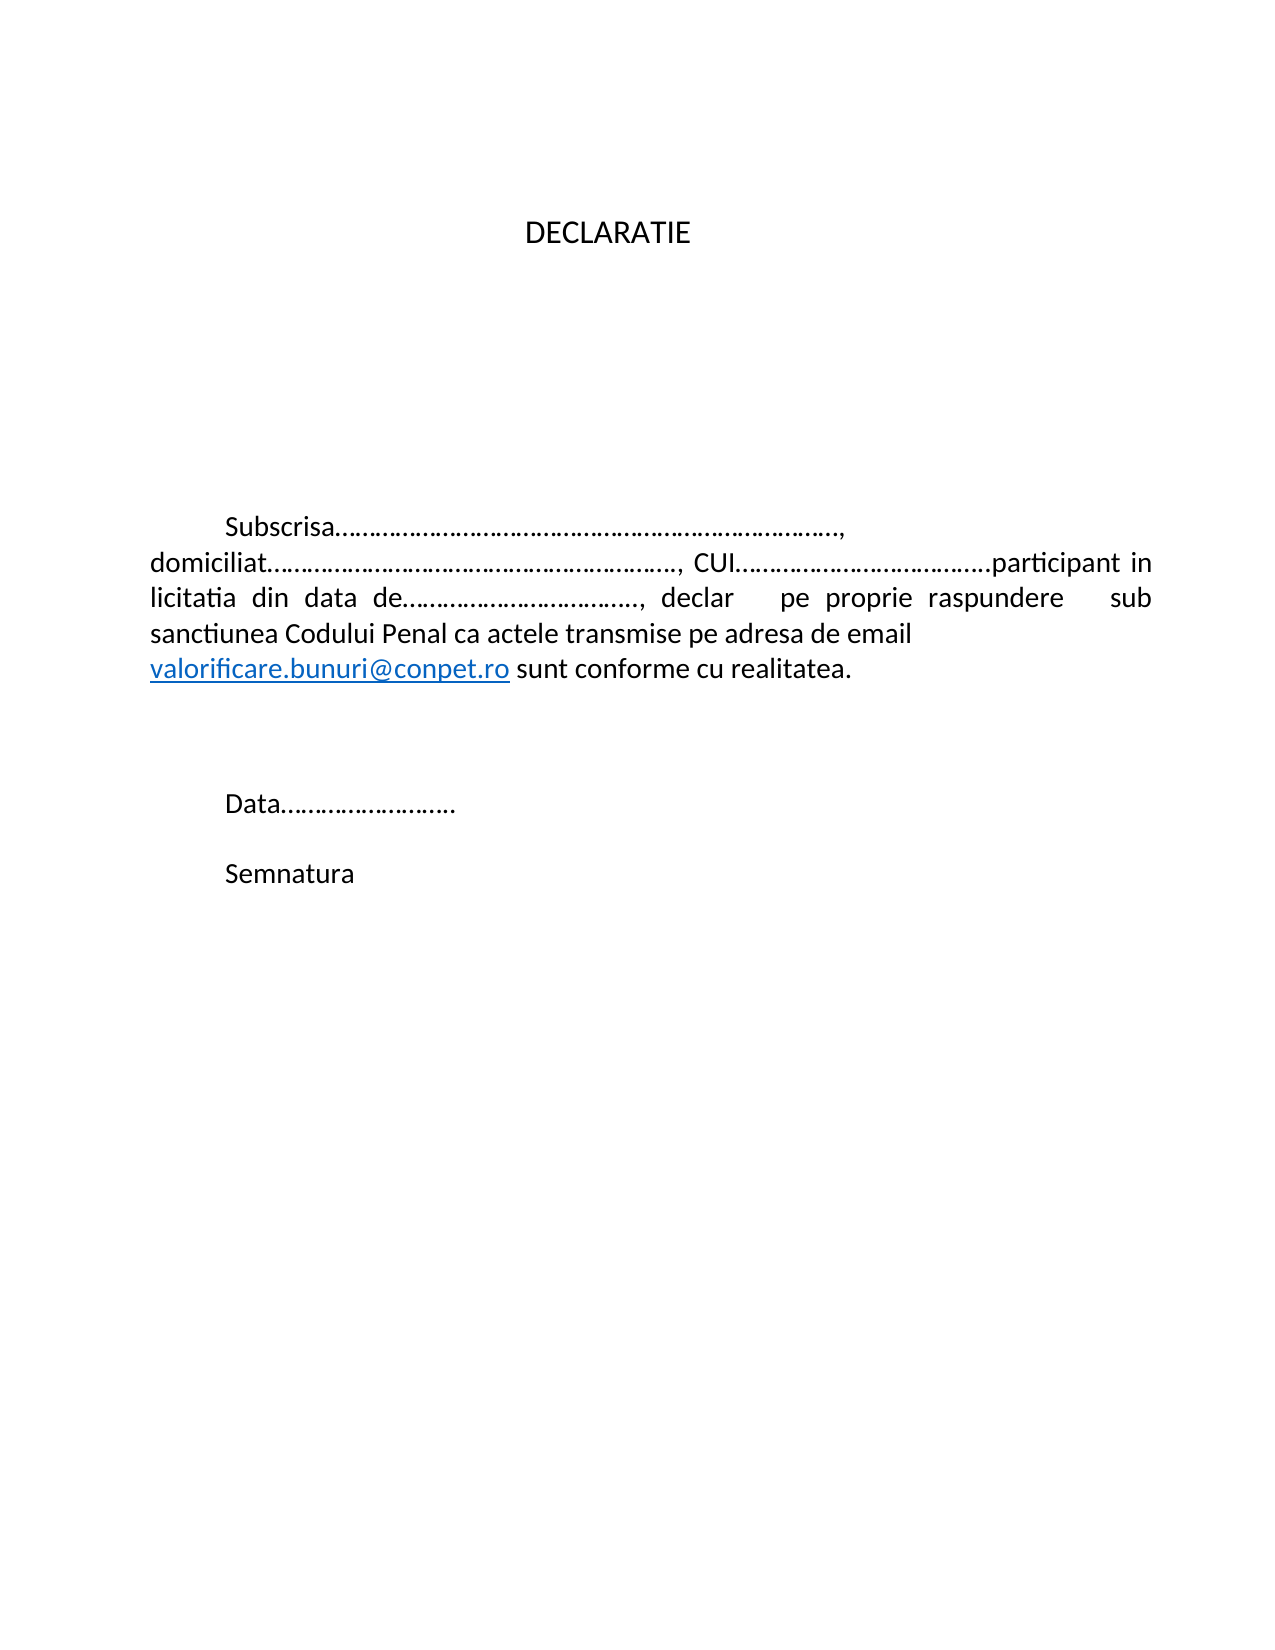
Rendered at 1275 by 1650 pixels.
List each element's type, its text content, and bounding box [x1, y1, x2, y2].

text Data…………………….. [150, 785, 1153, 821]
text Subscrisa…………………………………………………………………, domiciliat……………………………………………………., CUI………………………………..participant in licitatia din data de…………………………….., declar pe proprie raspundere sub sanctiunea Codului Penal ca actele transmise pe adresa de email [150, 508, 1153, 651]
text DECLARATIE [450, 211, 1153, 251]
text Semnatura [150, 856, 1153, 891]
text valorificare.bunuri@conpet.ro sunt conforme cu realitatea. [150, 651, 1153, 686]
